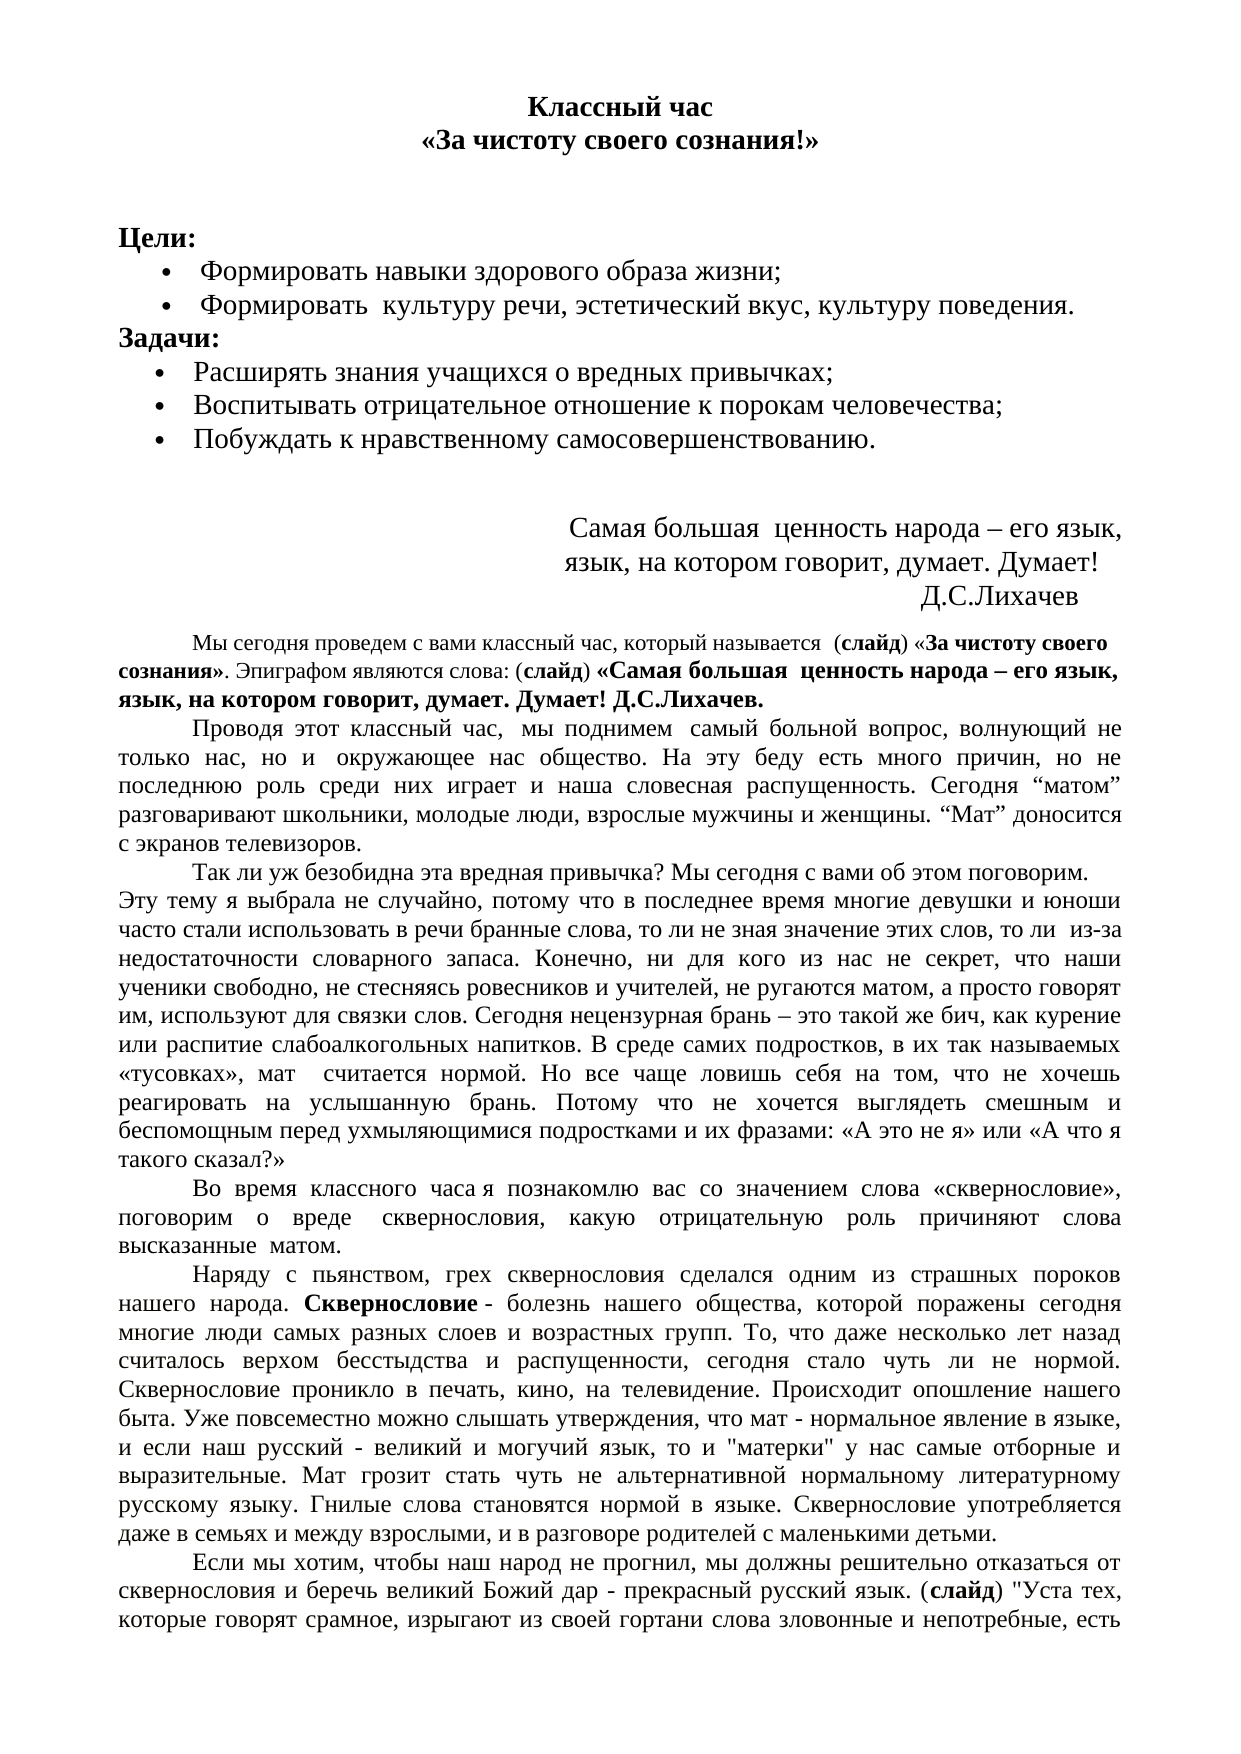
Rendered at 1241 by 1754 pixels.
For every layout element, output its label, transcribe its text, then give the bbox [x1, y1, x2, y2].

list Расширять знания учащихся о вредных привычках; [156, 354, 1160, 387]
text Цели: [118, 220, 1160, 253]
text язык, на котором говорит, думает. Думает! [118, 544, 1122, 578]
text Классный час [103, 89, 1122, 122]
list Побуждать к нравственному самосовершенствованию. [156, 421, 1160, 454]
text Задачи: [118, 320, 1160, 354]
text Наряду с пьянством, грех сквернословия сделался одним из страшных пороков нашего народа. Сквернословие - болезнь нашего общества, которой поражены сегодня многие люди самых разных слоев и возрастных групп. То, что даже несколько лет назад считалось верхом бесстыдства и распущенности, сегодня стало чуть ли не нормой. Сквернословие проникло в печать, кино, на телевидение. Происходит опошление нашего быта. Уже повсеместно можно слышать утверждения, что мат - нормальное явление в языке, и если наш русский - великий и могучий язык, то и "матерки" у нас самые отборные и выразительные. Мат грозит стать чуть не альтернативной нормальному литературному русскому языку. Гнилые слова становятся нормой в языке. Сквернословие употребляется даже в семьях и между взрослыми, и в разговоре родителей с маленькими детьми. [118, 1259, 1122, 1547]
text Так ли уж безобидна эта вредная привычка? Мы сегодня с вами об этом поговорим. [118, 857, 1122, 885]
text Самая большая ценность народа – его язык, [118, 511, 1122, 544]
text Проводя этот классный час, мы поднимем самый больной вопрос, волнующий не только нас, но и окружающее нас общество. На эту беду есть много причин, но не последнюю роль среди них играет и наша словесная распущенность. Сегодня “матом” разговаривают школьники, молодые люди, взрослые мужчины и женщины. “Мат” доносится с экранов телевизоров. [118, 713, 1122, 857]
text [118, 1547, 1122, 1633]
list Воспитывать отрицательное отношение к порокам человечества; [156, 387, 1160, 421]
text «За чистоту своего сознания!» [103, 122, 1122, 156]
text Во время классного часа я познакомлю вас со значением слова «сквернословие», поговорим о вреде сквернословия, какую отрицательную роль причиняют слова высказанные матом. [118, 1173, 1122, 1259]
text Мы сегодня проведем с вами классный час, который называется (слайд) «За чистоту своего сознания». Эпиграфом являются слова: (слайд) «Самая большая ценность народа – его язык, язык, на котором говорит, думает. Думает! Д.С.Лихачев. [118, 629, 1122, 713]
list Формировать навыки здорового образа жизни; [162, 253, 1160, 287]
text Эту тему я выбрала не случайно, потому что в последнее время многие девушки и юноши часто стали использовать в речи бранные слова, то ли не зная значение этих слов, то ли из-за недостаточности словарного запаса. Конечно, ни для кого из нас не секрет, что наши ученики свободно, не стесняясь ровесников и учителей, не ругаются матом, а просто говорят им, используют для связки слов. Сегодня нецензурная брань – это такой же бич, как курение или распитие слабоалкогольных напитков. В среде самих подростков, в их так называемых «тусовках», мат считается нормой. Но все чаще ловишь себя на том, что не хочешь реагировать на услышанную брань. Потому что не хочется выглядеть смешным и беспомощным перед ухмыляющимися подростками и их фразами: «А это не я» или «А что я такого сказал?» [118, 885, 1122, 1173]
list Формировать культуру речи, эстетический вкус, культуру поведения. [162, 287, 1160, 320]
text Д.С.Лихачев [118, 578, 1122, 611]
